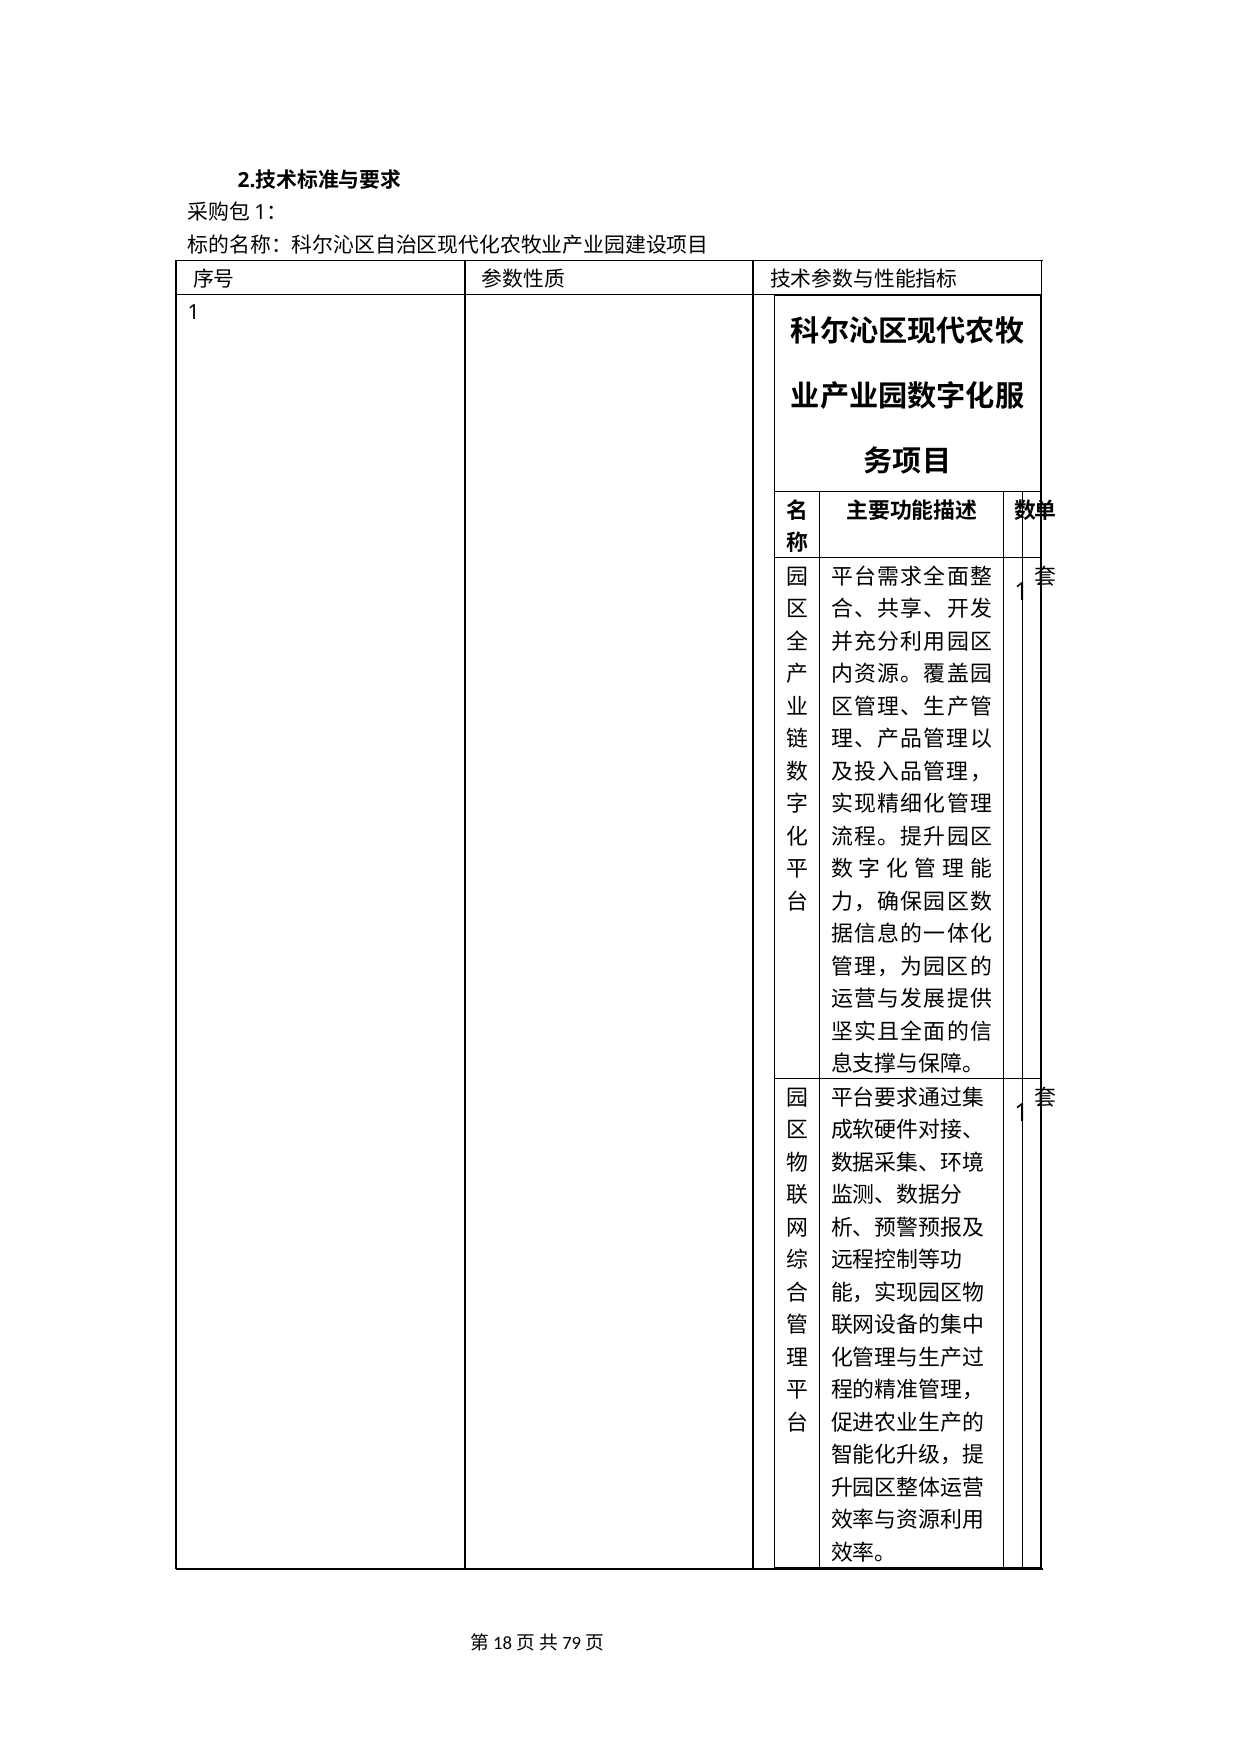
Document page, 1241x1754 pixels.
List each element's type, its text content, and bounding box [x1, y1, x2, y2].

table_cell 1 [177, 295, 464, 1568]
table_cell [754, 295, 774, 1568]
table_header 技术参数与性能指标 [754, 261, 1041, 293]
text 标的名称：科尔沁区自治区现代化农牧业产业园建设项目 [187, 227, 1053, 259]
table_cell [820, 492, 1003, 557]
table_cell [775, 1079, 819, 1567]
table_cell [820, 1079, 1003, 1567]
table_cell [1023, 492, 1040, 557]
table_header 序号 [177, 261, 464, 293]
table_cell [1004, 492, 1022, 557]
text 采购包1： [187, 194, 1053, 227]
table_cell [775, 558, 819, 1078]
table_cell [1004, 558, 1022, 1078]
table_cell [1023, 558, 1040, 1078]
table_cell [775, 492, 819, 557]
table_cell [775, 296, 1040, 491]
text 2.技术标准与要求 [187, 162, 1053, 194]
table_cell [820, 558, 1003, 1078]
table_header 参数性质 [466, 261, 752, 293]
table_cell [1023, 1079, 1040, 1567]
table_cell [1004, 1079, 1022, 1567]
table_cell [466, 295, 752, 1568]
